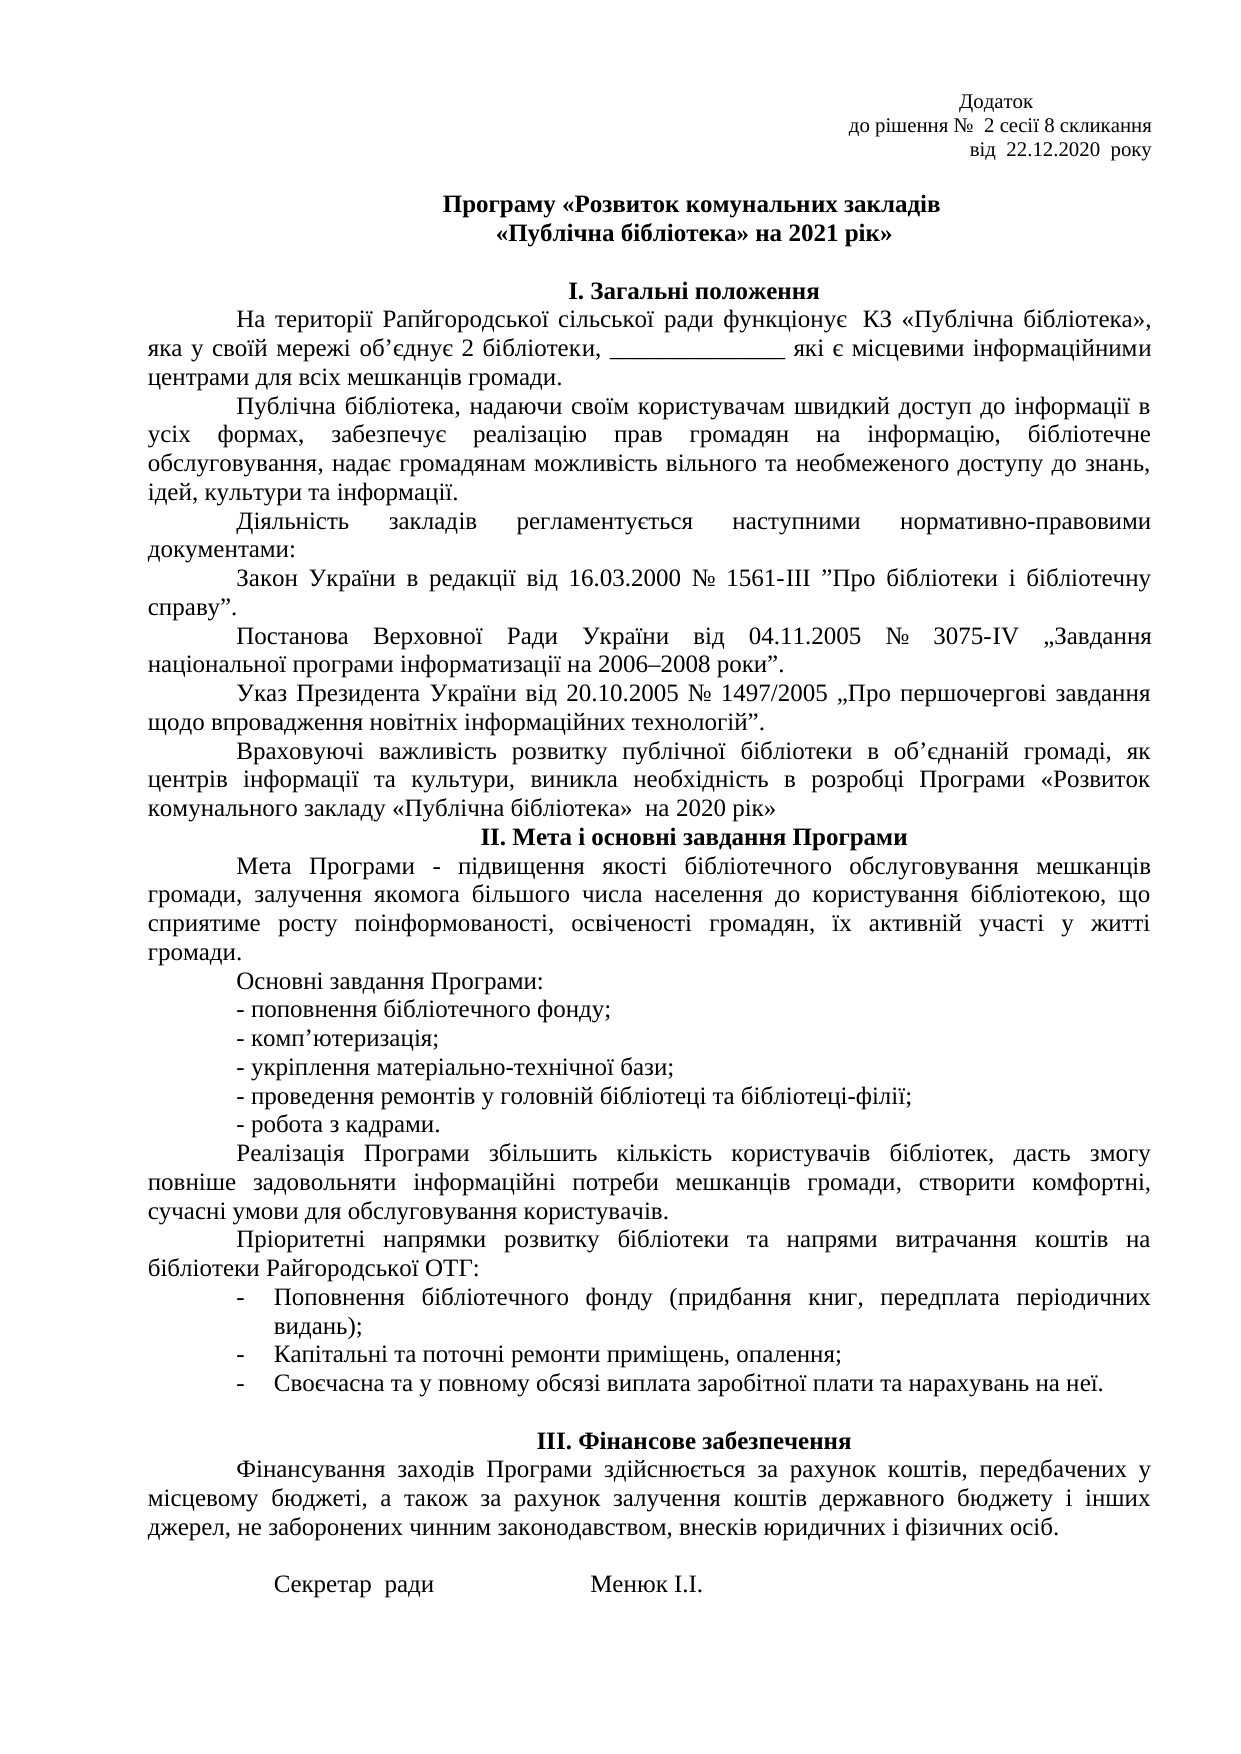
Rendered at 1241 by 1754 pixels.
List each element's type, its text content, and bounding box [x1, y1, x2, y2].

text Постанова Верховної Ради України від 04.11.2005 № 3075-IV „Завдання національної програми інформатизації на 2006–2008 роки”. [148, 621, 1152, 678]
text Додаток [870, 88, 1152, 113]
text до рішення № 2 сесії 8 скликання [148, 113, 1152, 137]
text ІІІ. Фінансове забезпечення [148, 1426, 1152, 1454]
text «Публічна бібліотека» на 2021 рік» [148, 218, 1152, 247]
text - укріплення матеріально-технічної бази; [148, 1052, 1152, 1081]
text Враховуючі важливість розвитку публічної бібліотеки в об’єднаній громаді, як центрів інформації та культури, виникла необхідність в розробці Програми «Розвиток комунального закладу «Публічна бібліотека» на 2020 рік» [148, 736, 1152, 822]
text Основні завдання Програми: [148, 966, 1152, 994]
text Діяльність закладів регламентується наступними нормативно-правовими документами: [148, 506, 1152, 563]
text Мета Програми - підвищення якості бібліотечного обслуговування мешканців громади, залучення якомога більшого числа населення до користування бібліотекою, що сприятиме росту поінформованості, освіченості громадян, їх активній участі у житті громади. [148, 851, 1152, 966]
text Фінансування заходів Програми здійснюється за рахунок коштів, передбачених у місцевому бюджеті, а також за рахунок залучення коштів державного бюджету і інших джерел, не заборонених чинним законодавством, внесків юридичних і фізичних осіб. [148, 1454, 1152, 1541]
text Публічна бібліотека, надаючи своїм користувачам швидкий доступ до інформації в усіх формах, забезпечує реалізацію прав громадян на інформацію, бібліотечне обслуговування, надає громадянам можливість вільного та необмеженого доступу до знань, ідей, культури та інформації. [148, 391, 1152, 506]
text На території Рапйгородської сільської ради функціонує КЗ «Публічна бібліотека», яка у своїй мережі об’єднує 2 бібліотеки, ______________ які є місцевими інформаційними центрами для всіх мешканців громади. [148, 304, 1152, 391]
text І. Загальні положення [148, 276, 1152, 304]
text - комп’ютеризація; [148, 1023, 1152, 1052]
text Реалізація Програми збільшить кількість користувачів бібліотек, дасть змогу повніше задовольняти інформаційні потреби мешканців громади, створити комфортні, сучасні умови для обслуговування користувачів. [148, 1138, 1152, 1224]
text Указ Президента України від 20.10.2005 № 1497/2005 „Про першочергові завдання щодо впровадження новітніх інформаційних технологій”. [148, 678, 1152, 736]
text Секретар ради Менюк І.І. [148, 1569, 1152, 1598]
text Пріоритетні напрямки розвитку бібліотеки та напрями витрачання коштів на бібліотеки Райгородської ОТГ: [148, 1224, 1152, 1282]
text Програму «Розвиток комунальних закладів [148, 189, 1152, 218]
text - поповнення бібліотечного фонду; [148, 994, 1152, 1023]
list Своєчасна та у повному обсязі виплата заробітної плати та нарахувань на неї. [236, 1368, 1152, 1397]
text від 22.12.2020 року [148, 137, 1152, 161]
text - робота з кадрами. [148, 1109, 1152, 1138]
text Закон України в редакції від 16.03.2000 № 1561-III ”Про бібліотеки і бібліотечну справу”. [148, 563, 1152, 621]
list Поповнення бібліотечного фонду (придбання книг, передплата періодичних видань); [236, 1282, 1152, 1339]
list Капітальні та поточні ремонти приміщень, опалення; [236, 1339, 1152, 1368]
text ІІ. Мета і основні завдання Програми [148, 822, 1152, 851]
text - проведення ремонтів у головній бібліотеці та бібліотеці-філії; [148, 1081, 1152, 1109]
